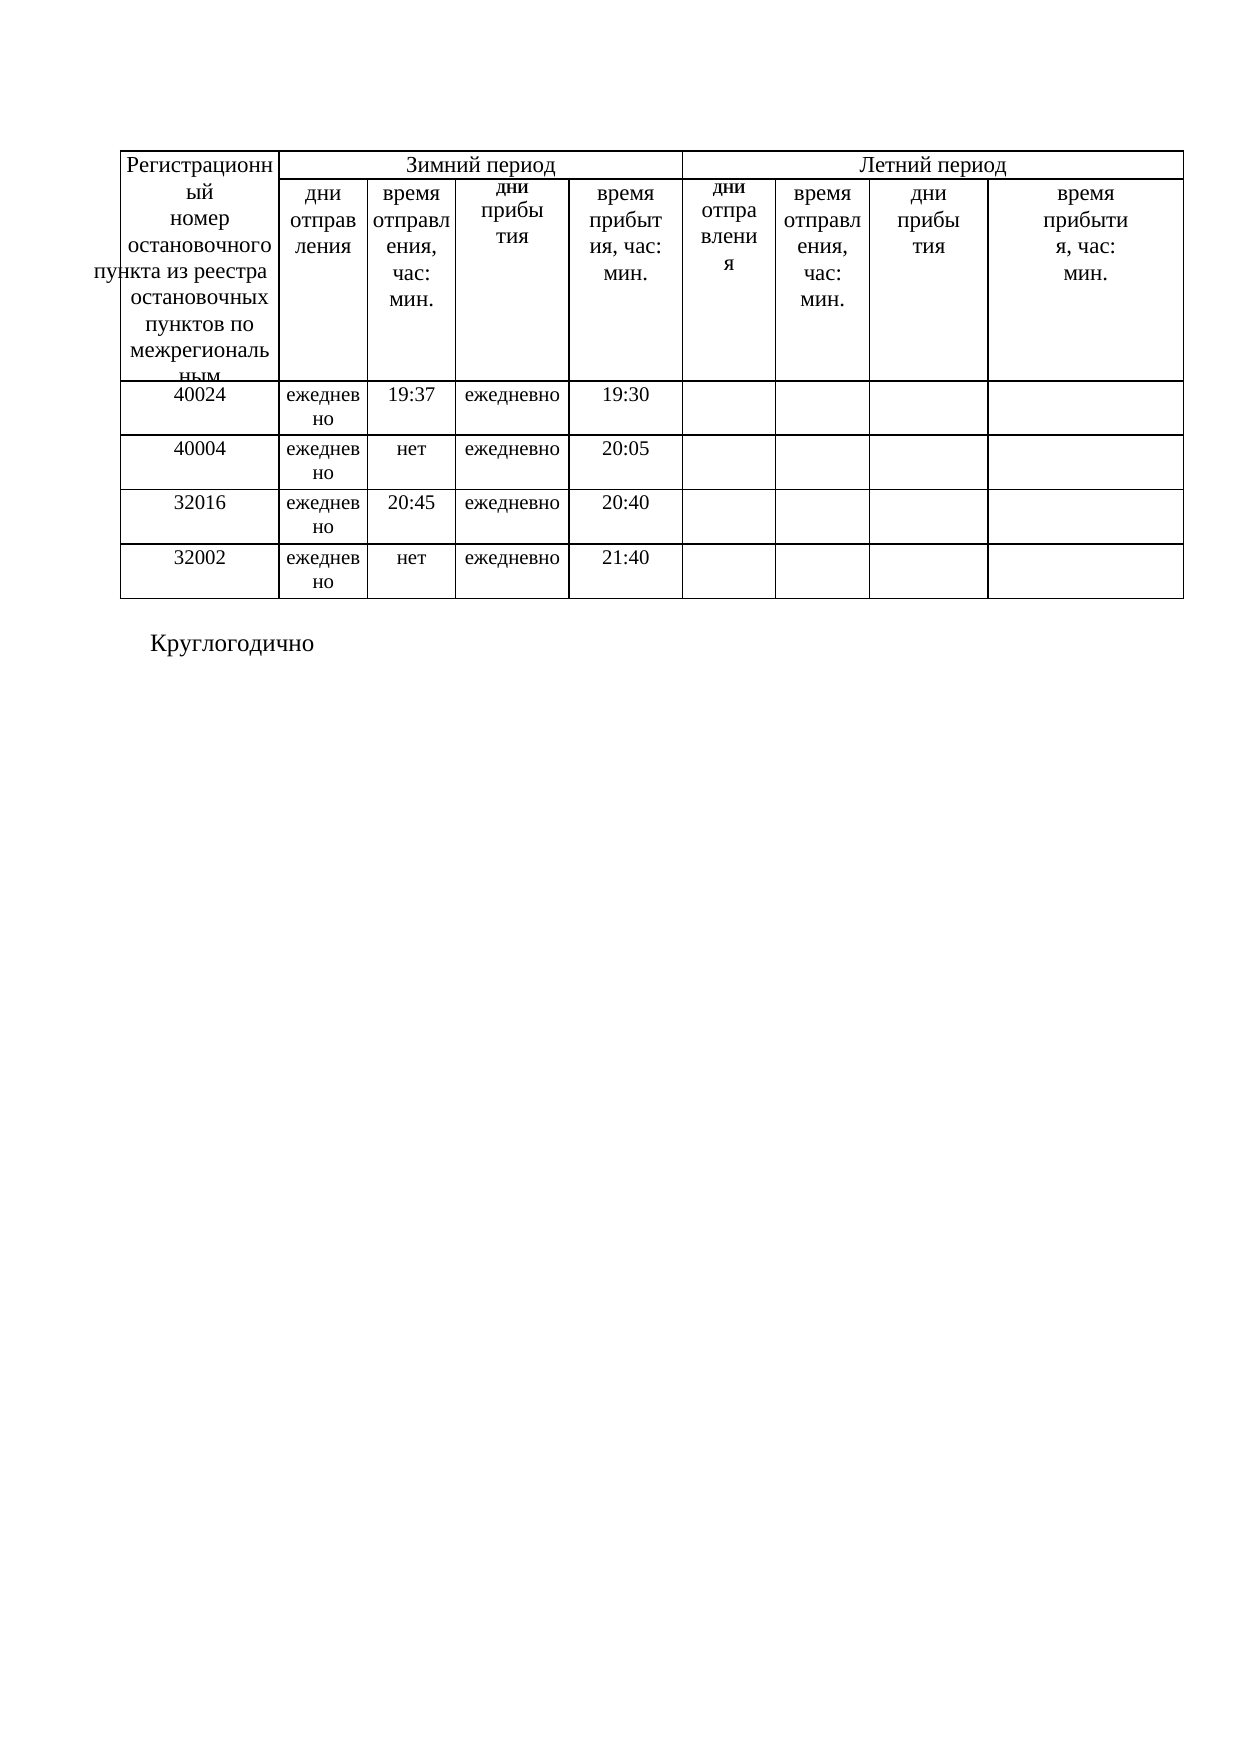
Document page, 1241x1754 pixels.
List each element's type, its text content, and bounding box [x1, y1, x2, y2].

table_cell [683, 545, 775, 597]
table_header Зимний период [280, 152, 682, 178]
table_cell [776, 490, 869, 543]
table_cell [870, 545, 987, 597]
table_cell [870, 382, 987, 434]
table_cell время прибыти я, час: мин. [989, 180, 1183, 380]
table_cell [870, 436, 987, 489]
table_cell [870, 490, 987, 543]
table_cell 20:40 [570, 490, 682, 543]
table_cell 32016 [121, 490, 278, 543]
table_cell ежедневно [280, 545, 367, 597]
table_cell [776, 436, 869, 489]
table_cell 19:37 [368, 382, 455, 434]
table_cell ежедневно [456, 436, 568, 489]
table_cell 32002 [121, 545, 278, 597]
table_cell нет [368, 545, 455, 597]
table_cell ДНИ прибы тия [456, 180, 568, 380]
table_cell ежедневно [280, 490, 367, 543]
table_cell время прибыт ия, час: мин. [570, 180, 682, 380]
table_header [121, 152, 278, 380]
table_cell ДНИ отпра влени я [683, 180, 775, 380]
table_cell 19:30 [570, 382, 682, 434]
table_cell 21:40 [570, 545, 682, 597]
table_cell [989, 382, 1183, 434]
table_header Летний период [683, 152, 1183, 178]
table_cell [683, 382, 775, 434]
table_cell ежедневно [456, 490, 568, 543]
table_cell ежедневно [280, 382, 367, 434]
table_cell 40004 [121, 436, 278, 489]
table_cell нет [368, 436, 455, 489]
table_cell 20:05 [570, 436, 682, 489]
text Круглогодично [150, 628, 1090, 657]
table_cell [989, 545, 1183, 597]
table_cell дни отправ ления [280, 180, 367, 380]
table_cell [776, 545, 869, 597]
table_cell время отправл ения, час: мин. [776, 180, 869, 380]
table_cell 40024 [121, 382, 278, 434]
table_cell 20:45 [368, 490, 455, 543]
table_cell [989, 490, 1183, 543]
table_cell время отправл ения, час: мин. [368, 180, 455, 380]
table_cell [776, 382, 869, 434]
table_cell ежедневно [456, 382, 568, 434]
table_cell дни прибы тия [870, 180, 987, 380]
table_cell [989, 436, 1183, 489]
table_cell [683, 490, 775, 543]
table_cell ежедневно [280, 436, 367, 489]
table_cell ежедневно [456, 545, 568, 597]
table_cell [683, 436, 775, 489]
